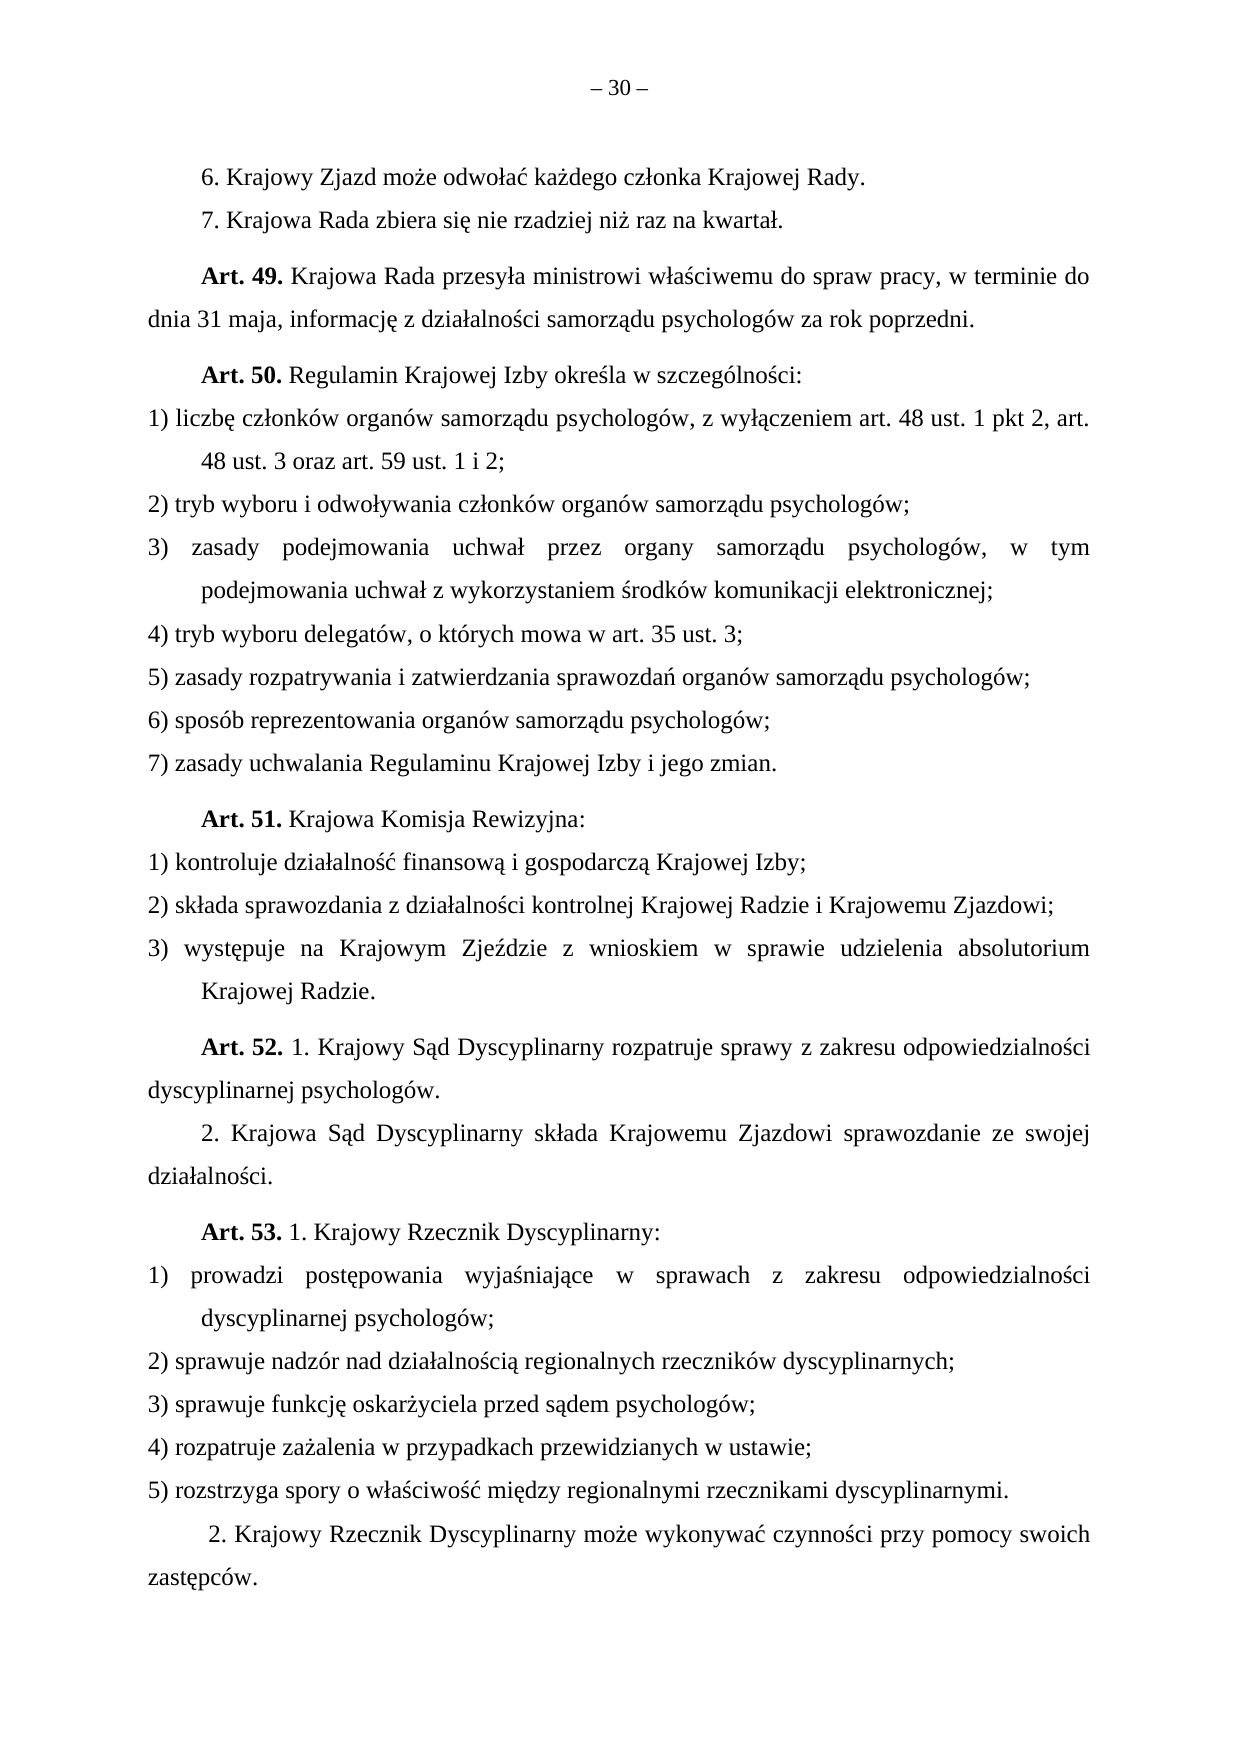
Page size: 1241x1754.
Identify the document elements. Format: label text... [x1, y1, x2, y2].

text 5) rozstrzyga spory o właściwość między regionalnymi rzecznikami dyscyplinarnymi. [148, 1476, 1091, 1504]
text 7) zasady uchwalania Regulaminu Krajowej Izby i jego zmian. [148, 748, 1091, 777]
text 3) sprawuje funkcję oskarżyciela przed sądem psychologów; [148, 1389, 1091, 1418]
text 3) występuje na Krajowym Zjeździe z wnioskiem w sprawie udzielenia absolutorium Krajowej Radzie. [148, 933, 1091, 1005]
text Art. 50. Regulamin Krajowej Izby określa w szczególności: [148, 360, 1091, 389]
text 1) prowadzi postępowania wyjaśniające w sprawach z zakresu odpowiedzialności dyscyplinarnej psychologów; [148, 1260, 1091, 1332]
text 4) tryb wyboru delegatów, o których mowa w art. 35 ust. 3; [148, 619, 1091, 647]
text 1) kontroluje działalność finansową i gospodarczą Krajowej Izby; [148, 847, 1091, 876]
text 6. Krajowy Zjazd może odwołać każdego członka Krajowej Rady. [148, 162, 1091, 191]
text 7. Krajowa Rada zbiera się nie rzadziej niż raz na kwartał. [148, 206, 1091, 234]
text 3) zasady podejmowania uchwał przez organy samorządu psychologów, w tym podejmowania uchwał z wykorzystaniem środków komunikacji elektronicznej; [148, 532, 1091, 604]
text 2. Krajowy Rzecznik Dyscyplinarny może wykonywać czynności przy pomocy swoich zastępców. [148, 1519, 1091, 1591]
text 2. Krajowa Sąd Dyscyplinarny składa Krajowemu Zjazdowi sprawozdanie ze swojej działalności. [148, 1118, 1091, 1190]
text 2) składa sprawozdania z działalności kontrolnej Krajowej Radzie i Krajowemu Zjazdowi; [148, 890, 1091, 919]
text Art. 53. 1. Krajowy Rzecznik Dyscyplinarny: [148, 1217, 1091, 1246]
text 4) rozpatruje zażalenia w przypadkach przewidzianych w ustawie; [148, 1432, 1091, 1461]
text 5) zasady rozpatrywania i zatwierdzania sprawozdań organów samorządu psychologów; [148, 662, 1091, 691]
text 6) sposób reprezentowania organów samorządu psychologów; [148, 705, 1091, 734]
text Art. 52. 1. Krajowy Sąd Dyscyplinarny rozpatruje sprawy z zakresu odpowiedzialności dyscyplinarnej psychologów. [148, 1032, 1091, 1104]
text 2) tryb wyboru i odwoływania członków organów samorządu psychologów; [148, 489, 1091, 518]
text Art. 49. Krajowa Rada przesyła ministrowi właściwemu do spraw pracy, w terminie do dnia 31 maja, informację z działalności samorządu psychologów za rok poprzedni. [148, 261, 1091, 333]
text Art. 51. Krajowa Komisja Rewizyjna: [148, 804, 1091, 832]
text 1) liczbę członków organów samorządu psychologów, z wyłączeniem art. 48 ust. 1 pkt 2, art. 48 ust. 3 oraz art. 59 ust. 1 i 2; [148, 403, 1091, 475]
text 2) sprawuje nadzór nad działalnością regionalnych rzeczników dyscyplinarnych; [148, 1346, 1091, 1375]
